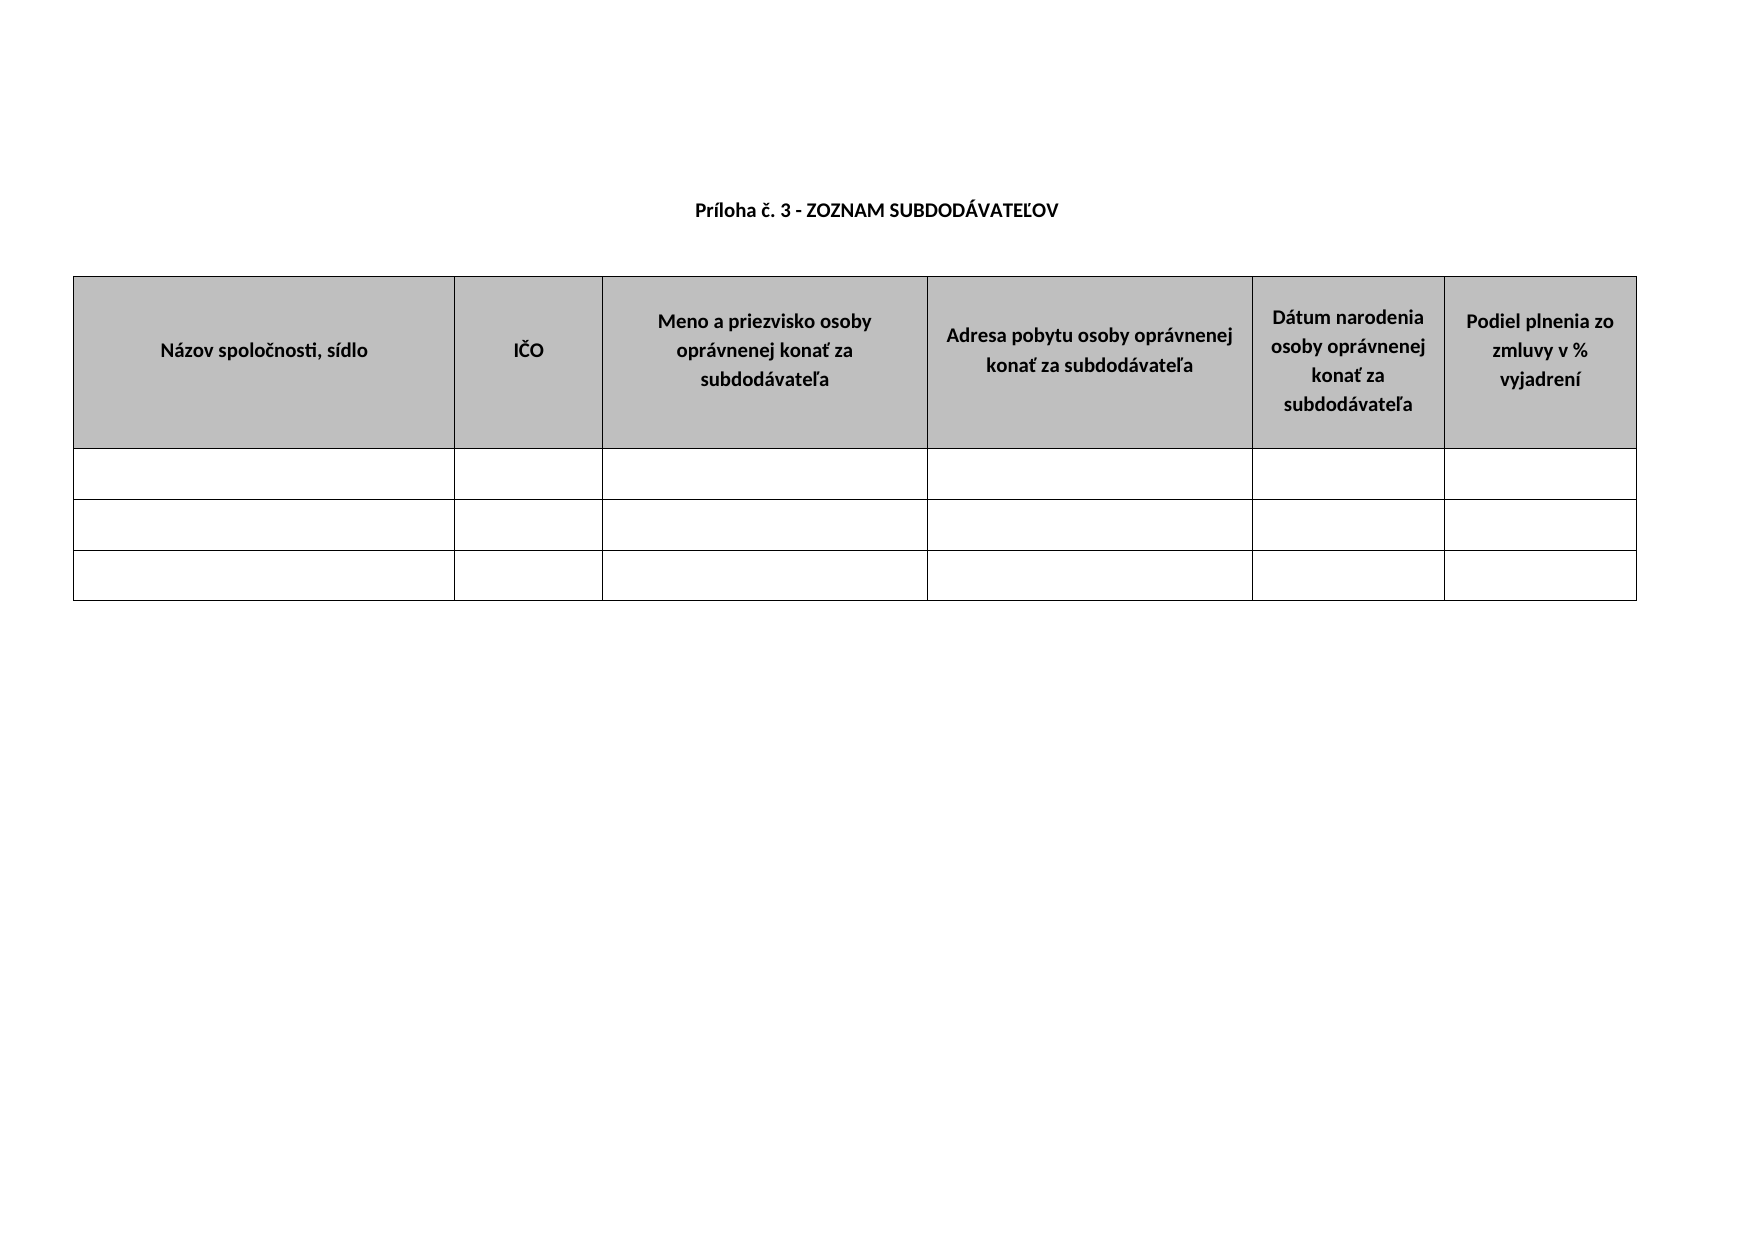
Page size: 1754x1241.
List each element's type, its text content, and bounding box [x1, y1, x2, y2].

table_cell [455, 551, 602, 600]
table_header Dátum narodenia osoby oprávnenej konať za subdodávateľa [1253, 277, 1444, 448]
table_header IČO [455, 277, 602, 448]
table_header Meno a priezvisko osoby oprávnenej konať za subdodávateľa [603, 277, 927, 448]
table_cell [928, 551, 1252, 600]
table_cell [1445, 551, 1636, 600]
table_cell [74, 500, 454, 549]
table_header Adresa pobytu osoby oprávnenej konať za subdodávateľa [928, 277, 1252, 448]
table_cell [455, 449, 602, 499]
table_cell [1253, 551, 1444, 600]
table_cell [1445, 500, 1636, 549]
table_cell [928, 500, 1252, 549]
table_cell [603, 500, 927, 549]
table_cell [603, 551, 927, 600]
table_cell [1253, 449, 1444, 499]
table_cell [455, 500, 602, 549]
table_cell [928, 449, 1252, 499]
table_cell [603, 449, 927, 499]
table_cell [1445, 449, 1636, 499]
table_header Podiel plnenia zo zmluvy v % vyjadrení [1445, 277, 1636, 448]
table_cell [1253, 500, 1444, 549]
table_header Názov spoločnosti, sídlo [74, 277, 454, 448]
subtitle Príloha č. 3 - ZOZNAM SUBDODÁVATEĽOV [148, 198, 1606, 223]
table_cell [74, 449, 454, 499]
table_cell [74, 551, 454, 600]
